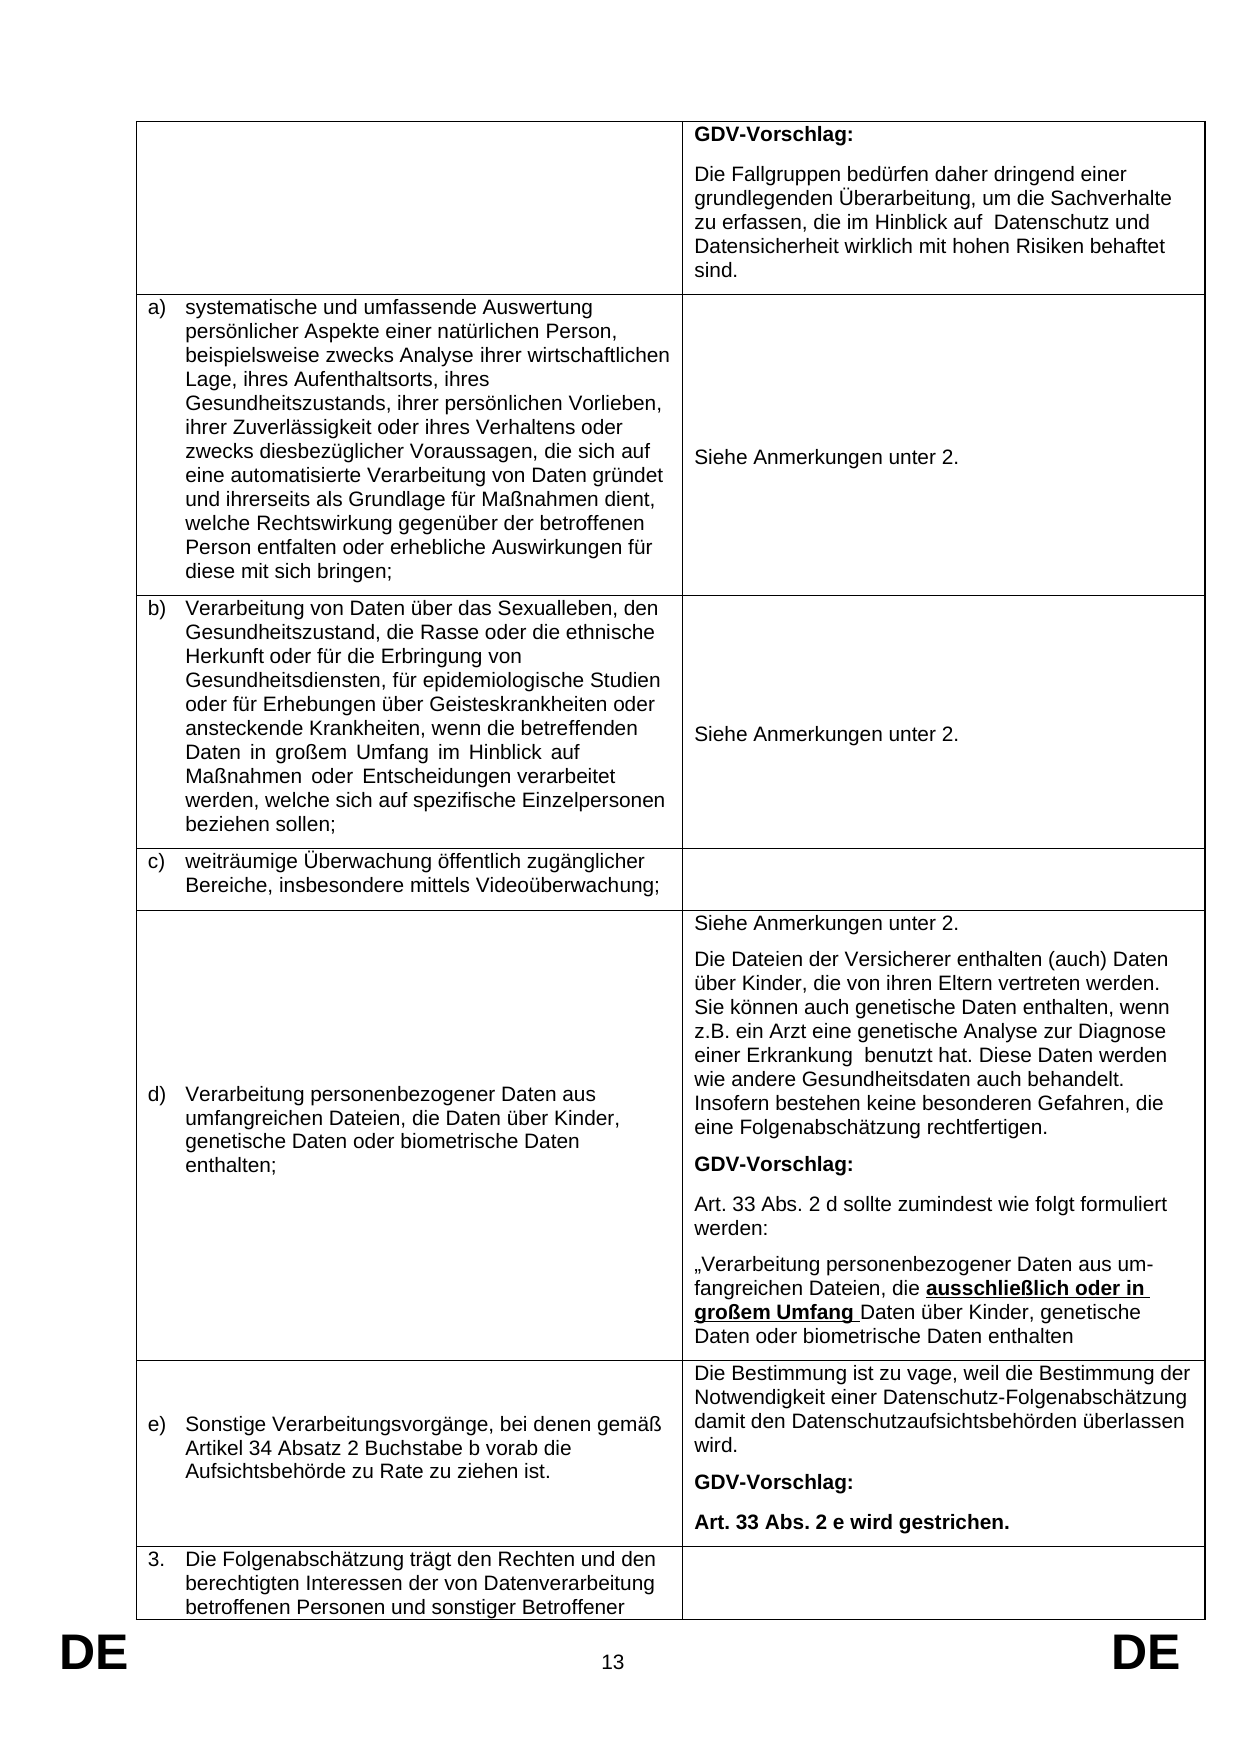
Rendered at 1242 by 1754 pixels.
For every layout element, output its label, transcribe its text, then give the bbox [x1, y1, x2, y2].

table_cell Die Bestimmung ist zu vage, weil die Bestimmung der Notwendigkeit einer Datenschutz-Folgenabschätzung damit den Datenschutzaufsichtsbehörden überlassen wird. GDV-Vorschlag: Art. 33 Abs. 2 e wird gestrichen. [683, 1361, 1204, 1546]
table_cell Siehe Anmerkungen unter 2. Die Dateien der Versicherer enthalten (auch) Daten über Kinder, die von ihren Eltern vertreten werden. Sie können auch genetische Daten enthalten, wenn z.B. ein Arzt eine genetische Analyse zur Diagnose einer Erkrankung benutzt hat. Diese Daten werden wie andere Gesundheitsdaten auch behandelt. Insofern bestehen keine besonderen Gefahren, die eine Folgenabschätzung rechtfertigen. GDV-Vorschlag: Art. 33 Abs. 2 d sollte zumindest wie folgt formuliert werden: „Verarbeitung personenbezogener Daten aus um-fangreichen Dateien, die ausschließlich oder in großem Umfang Daten über Kinder, genetische Daten oder biometrische Daten enthalten [683, 911, 1204, 1360]
table_cell weiträumige Überwachung öffentlich zugänglicher Bereiche, insbesondere mittels Videoüberwachung; [137, 849, 682, 910]
table_cell Siehe Anmerkungen unter 2. [683, 596, 1204, 848]
table_cell Siehe Anmerkungen unter 2. [683, 295, 1204, 595]
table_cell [683, 122, 1204, 294]
table_cell Sonstige Verarbeitungsvorgänge, bei denen gemäß Artikel 34 Absatz 2 Buchstabe b vorab die Aufsichtsbehörde zu Rate zu ziehen ist. [137, 1361, 682, 1546]
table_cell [137, 122, 682, 294]
table_cell [683, 1547, 1204, 1619]
table_cell Verarbeitung personenbezogener Daten aus umfangreichen Dateien, die Daten über Kinder, genetische Daten oder biometrische Daten enthalten; [137, 911, 682, 1360]
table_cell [137, 1547, 682, 1619]
table_cell [683, 849, 1204, 910]
table_cell systematische und umfassende Auswertung persönlicher Aspekte einer natürlichen Person, beispielsweise zwecks Analyse ihrer wirtschaftlichen Lage, ihres Aufenthaltsorts, ihres Gesundheitszustands, ihrer persönlichen Vorlieben, ihrer Zuverlässigkeit oder ihres Verhaltens oder zwecks diesbezüglicher Voraussagen, die sich auf eine automatisierte Verarbeitung von Daten gründet und ihrerseits als Grundlage für Maßnahmen dient, welche Rechtswirkung gegenüber der betroffenen Person entfalten oder erhebliche Auswirkungen für diese mit sich bringen; [137, 295, 682, 595]
table_cell Verarbeitung von Daten über das Sexualleben, den Gesundheitszustand, die Rasse oder die ethnische Herkunft oder für die Erbringung von Gesundheitsdiensten, für epidemiologische Studien oder für Erhebungen über Geisteskrankheiten oder ansteckende Krankheiten, wenn die betreffenden Daten in großem Umfang im Hinblick auf Maßnahmen oder Entscheidungen verarbeitet werden, welche sich auf spezifische Einzelpersonen beziehen sollen; [137, 596, 682, 848]
